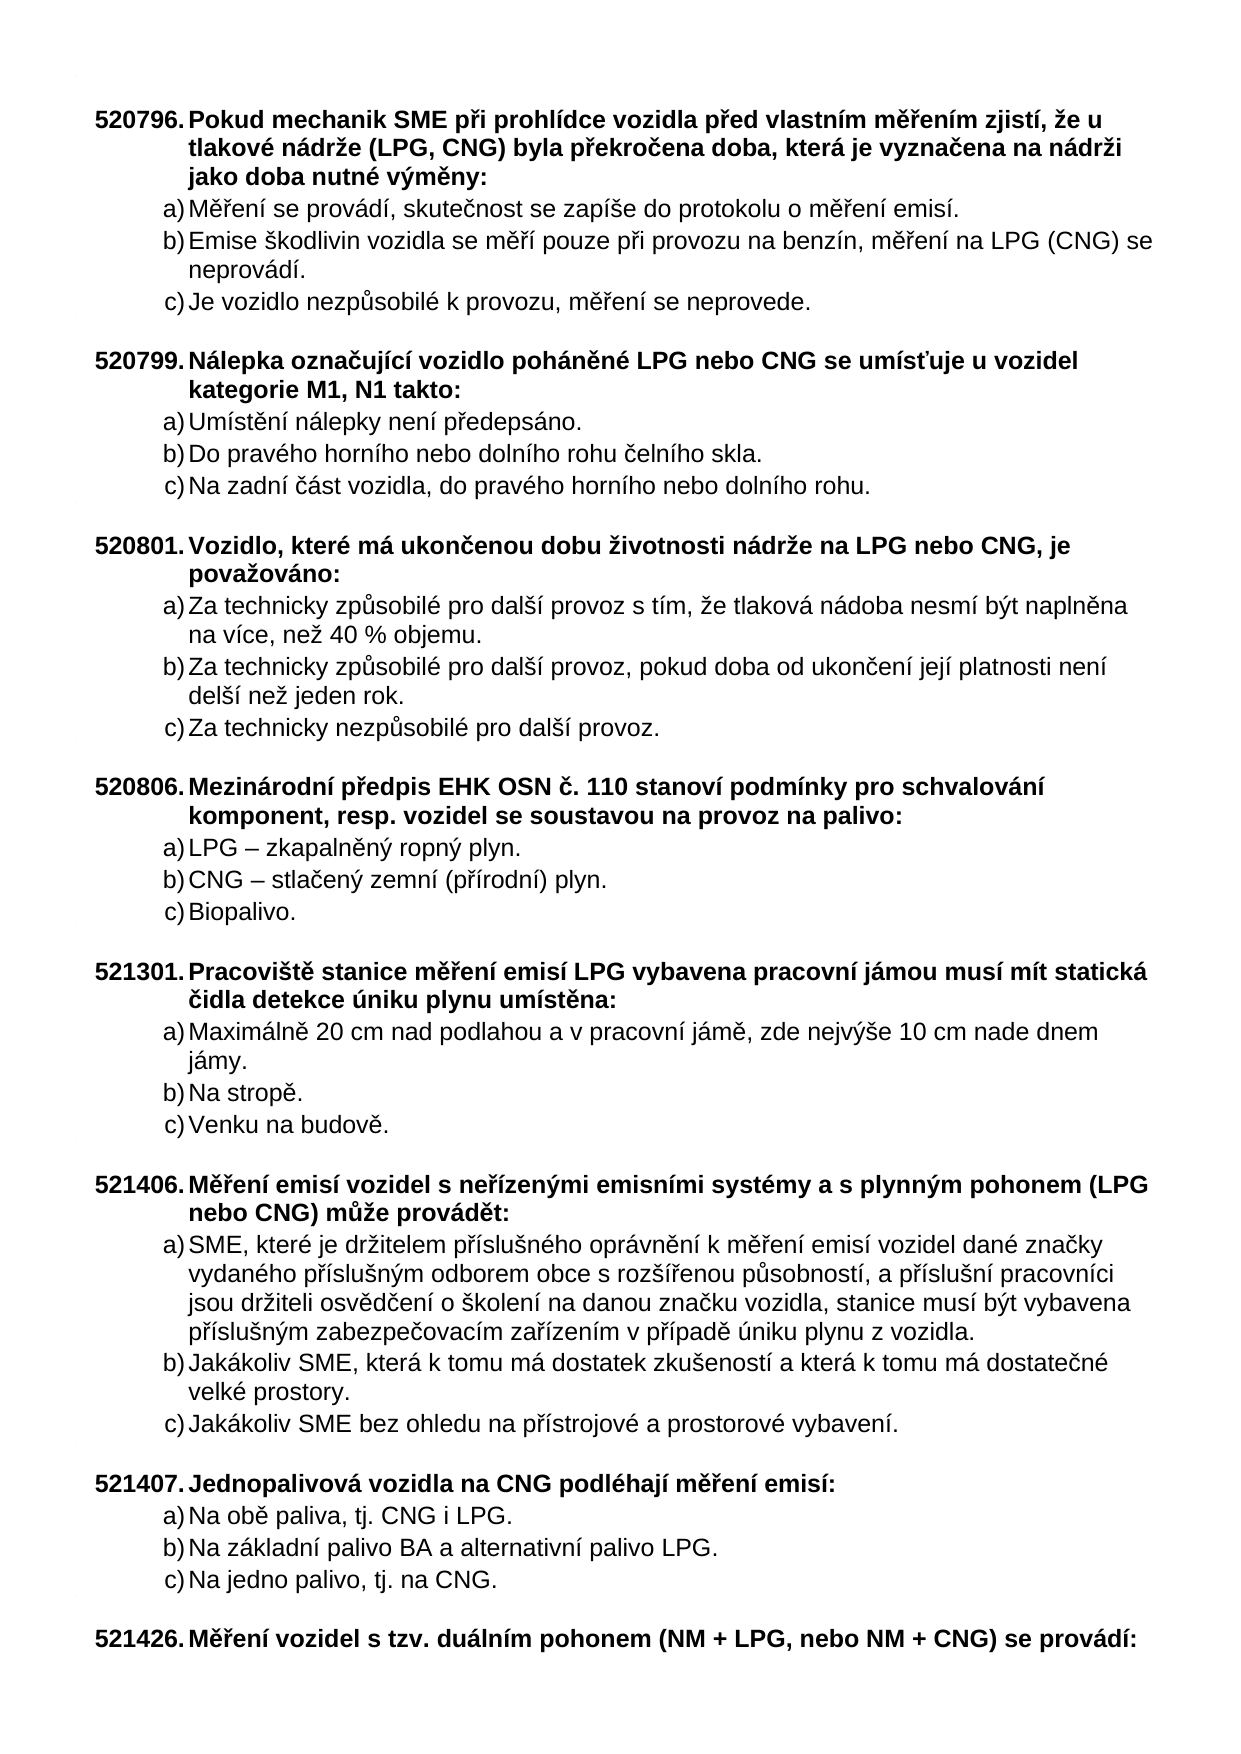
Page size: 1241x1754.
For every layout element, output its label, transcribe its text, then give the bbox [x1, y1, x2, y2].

table_header Měření emisí vozidel s neřízenými emisními systémy a s plynným pohonem (LPG nebo CNG) může provádět: [186, 1168, 1164, 1229]
table_cell a) [74, 1499, 186, 1531]
table_cell LPG – zkapalněný ropný plyn. [186, 831, 1164, 863]
table_cell Je vozidlo nezpůsobilé k provozu, měření se neprovede. [186, 285, 1164, 317]
table_cell Biopalivo. [186, 895, 1164, 927]
table_header 521426. [74, 1623, 186, 1655]
table_cell a) [74, 193, 186, 224]
table_cell b) [74, 863, 186, 895]
table_cell Maximálně 20 cm nad podlahou a v pracovní jámě, zde nejvýše 10 cm nade dnem jámy. [186, 1016, 1164, 1076]
table_cell Na stropě. [186, 1076, 1164, 1108]
table_header Nálepka označující vozidlo poháněné LPG nebo CNG se umísťuje u vozidel kategorie M1, N1 takto: [186, 345, 1164, 405]
table_cell Na zadní část vozidla, do pravého horního nebo dolního rohu. [186, 469, 1164, 501]
table_header 521407. [74, 1468, 186, 1499]
table_cell b) [74, 1531, 186, 1563]
table_cell b) [74, 650, 186, 711]
table_cell c) [74, 285, 186, 317]
table_header 520806. [74, 771, 186, 831]
table_header Jednopalivová vozidla na CNG podléhají měření emisí: [186, 1468, 1164, 1499]
table_cell Do pravého horního nebo dolního rohu čelního skla. [186, 437, 1164, 469]
table_cell Na základní palivo BA a alternativní palivo LPG. [186, 1531, 1164, 1563]
table_cell b) [74, 224, 186, 285]
table_cell Za technicky nezpůsobilé pro další provoz. [186, 711, 1164, 743]
table_cell Emise škodlivin vozidla se měří pouze při provozu na benzín, měření na LPG (CNG) se neprovádí. [186, 224, 1164, 285]
table_cell a) [74, 1016, 186, 1076]
table_cell Jakákoliv SME, která k tomu má dostatek zkušeností a která k tomu má dostatečné velké prostory. [186, 1347, 1164, 1407]
table_cell Měření se provádí, skutečnost se zapíše do protokolu o měření emisí. [186, 193, 1164, 224]
table_cell c) [74, 1408, 186, 1439]
table_cell a) [74, 831, 186, 863]
table_cell b) [74, 1076, 186, 1108]
table_header 520796. [74, 103, 186, 192]
table_cell a) [74, 405, 186, 437]
table_header 520801. [74, 529, 186, 590]
table_cell c) [74, 895, 186, 927]
table_cell Na obě paliva, tj. CNG i LPG. [186, 1499, 1164, 1531]
table_header Pokud mechanik SME při prohlídce vozidla před vlastním měřením zjistí, že u tlakové nádrže (LPG, CNG) byla překročena doba, která je vyznačena na nádrži jako doba nutné výměny: [186, 103, 1164, 192]
table_header Pracoviště stanice měření emisí LPG vybavena pracovní jámou musí mít statická čidla detekce úniku plynu umístěna: [186, 955, 1164, 1016]
table_header 521406. [74, 1168, 186, 1229]
table_header Mezinárodní předpis EHK OSN č. 110 stanoví podmínky pro schvalování komponent, resp. vozidel se soustavou na provoz na palivo: [186, 771, 1164, 831]
table_cell CNG – stlačený zemní (přírodní) plyn. [186, 863, 1164, 895]
table_cell Venku na budově. [186, 1108, 1164, 1140]
table_header 520799. [74, 345, 186, 405]
table_cell b) [74, 1347, 186, 1407]
table_cell a) [74, 590, 186, 650]
table_cell c) [74, 1108, 186, 1140]
table_header Vozidlo, které má ukončenou dobu životnosti nádrže na LPG nebo CNG, je považováno: [186, 529, 1164, 590]
table_header 521301. [74, 955, 186, 1016]
table_cell Jakákoliv SME bez ohledu na přístrojové a prostorové vybavení. [186, 1408, 1164, 1439]
table_cell b) [74, 437, 186, 469]
table_cell c) [74, 469, 186, 501]
table_cell Na jedno palivo, tj. na CNG. [186, 1563, 1164, 1595]
table_cell Umístění nálepky není předepsáno. [186, 405, 1164, 437]
table_cell c) [74, 711, 186, 743]
table_cell c) [74, 1563, 186, 1595]
table_header Měření vozidel s tzv. duálním pohonem (NM + LPG, nebo NM + CNG) se provádí: [186, 1623, 1164, 1655]
table_cell Za technicky způsobilé pro další provoz s tím, že tlaková nádoba nesmí být naplněna na více, než 40 % objemu. [186, 590, 1164, 650]
table_cell a) [74, 1229, 186, 1347]
table_cell Za technicky způsobilé pro další provoz, pokud doba od ukončení její platnosti není delší než jeden rok. [186, 650, 1164, 711]
table_cell SME, které je držitelem příslušného oprávnění k měření emisí vozidel dané značky vydaného příslušným odborem obce s rozšířenou působností, a příslušní pracovníci jsou držiteli osvědčení o školení na danou značku vozidla, stanice musí být vybavena příslušným zabezpečovacím zařízením v případě úniku plynu z vozidla. [186, 1229, 1164, 1347]
